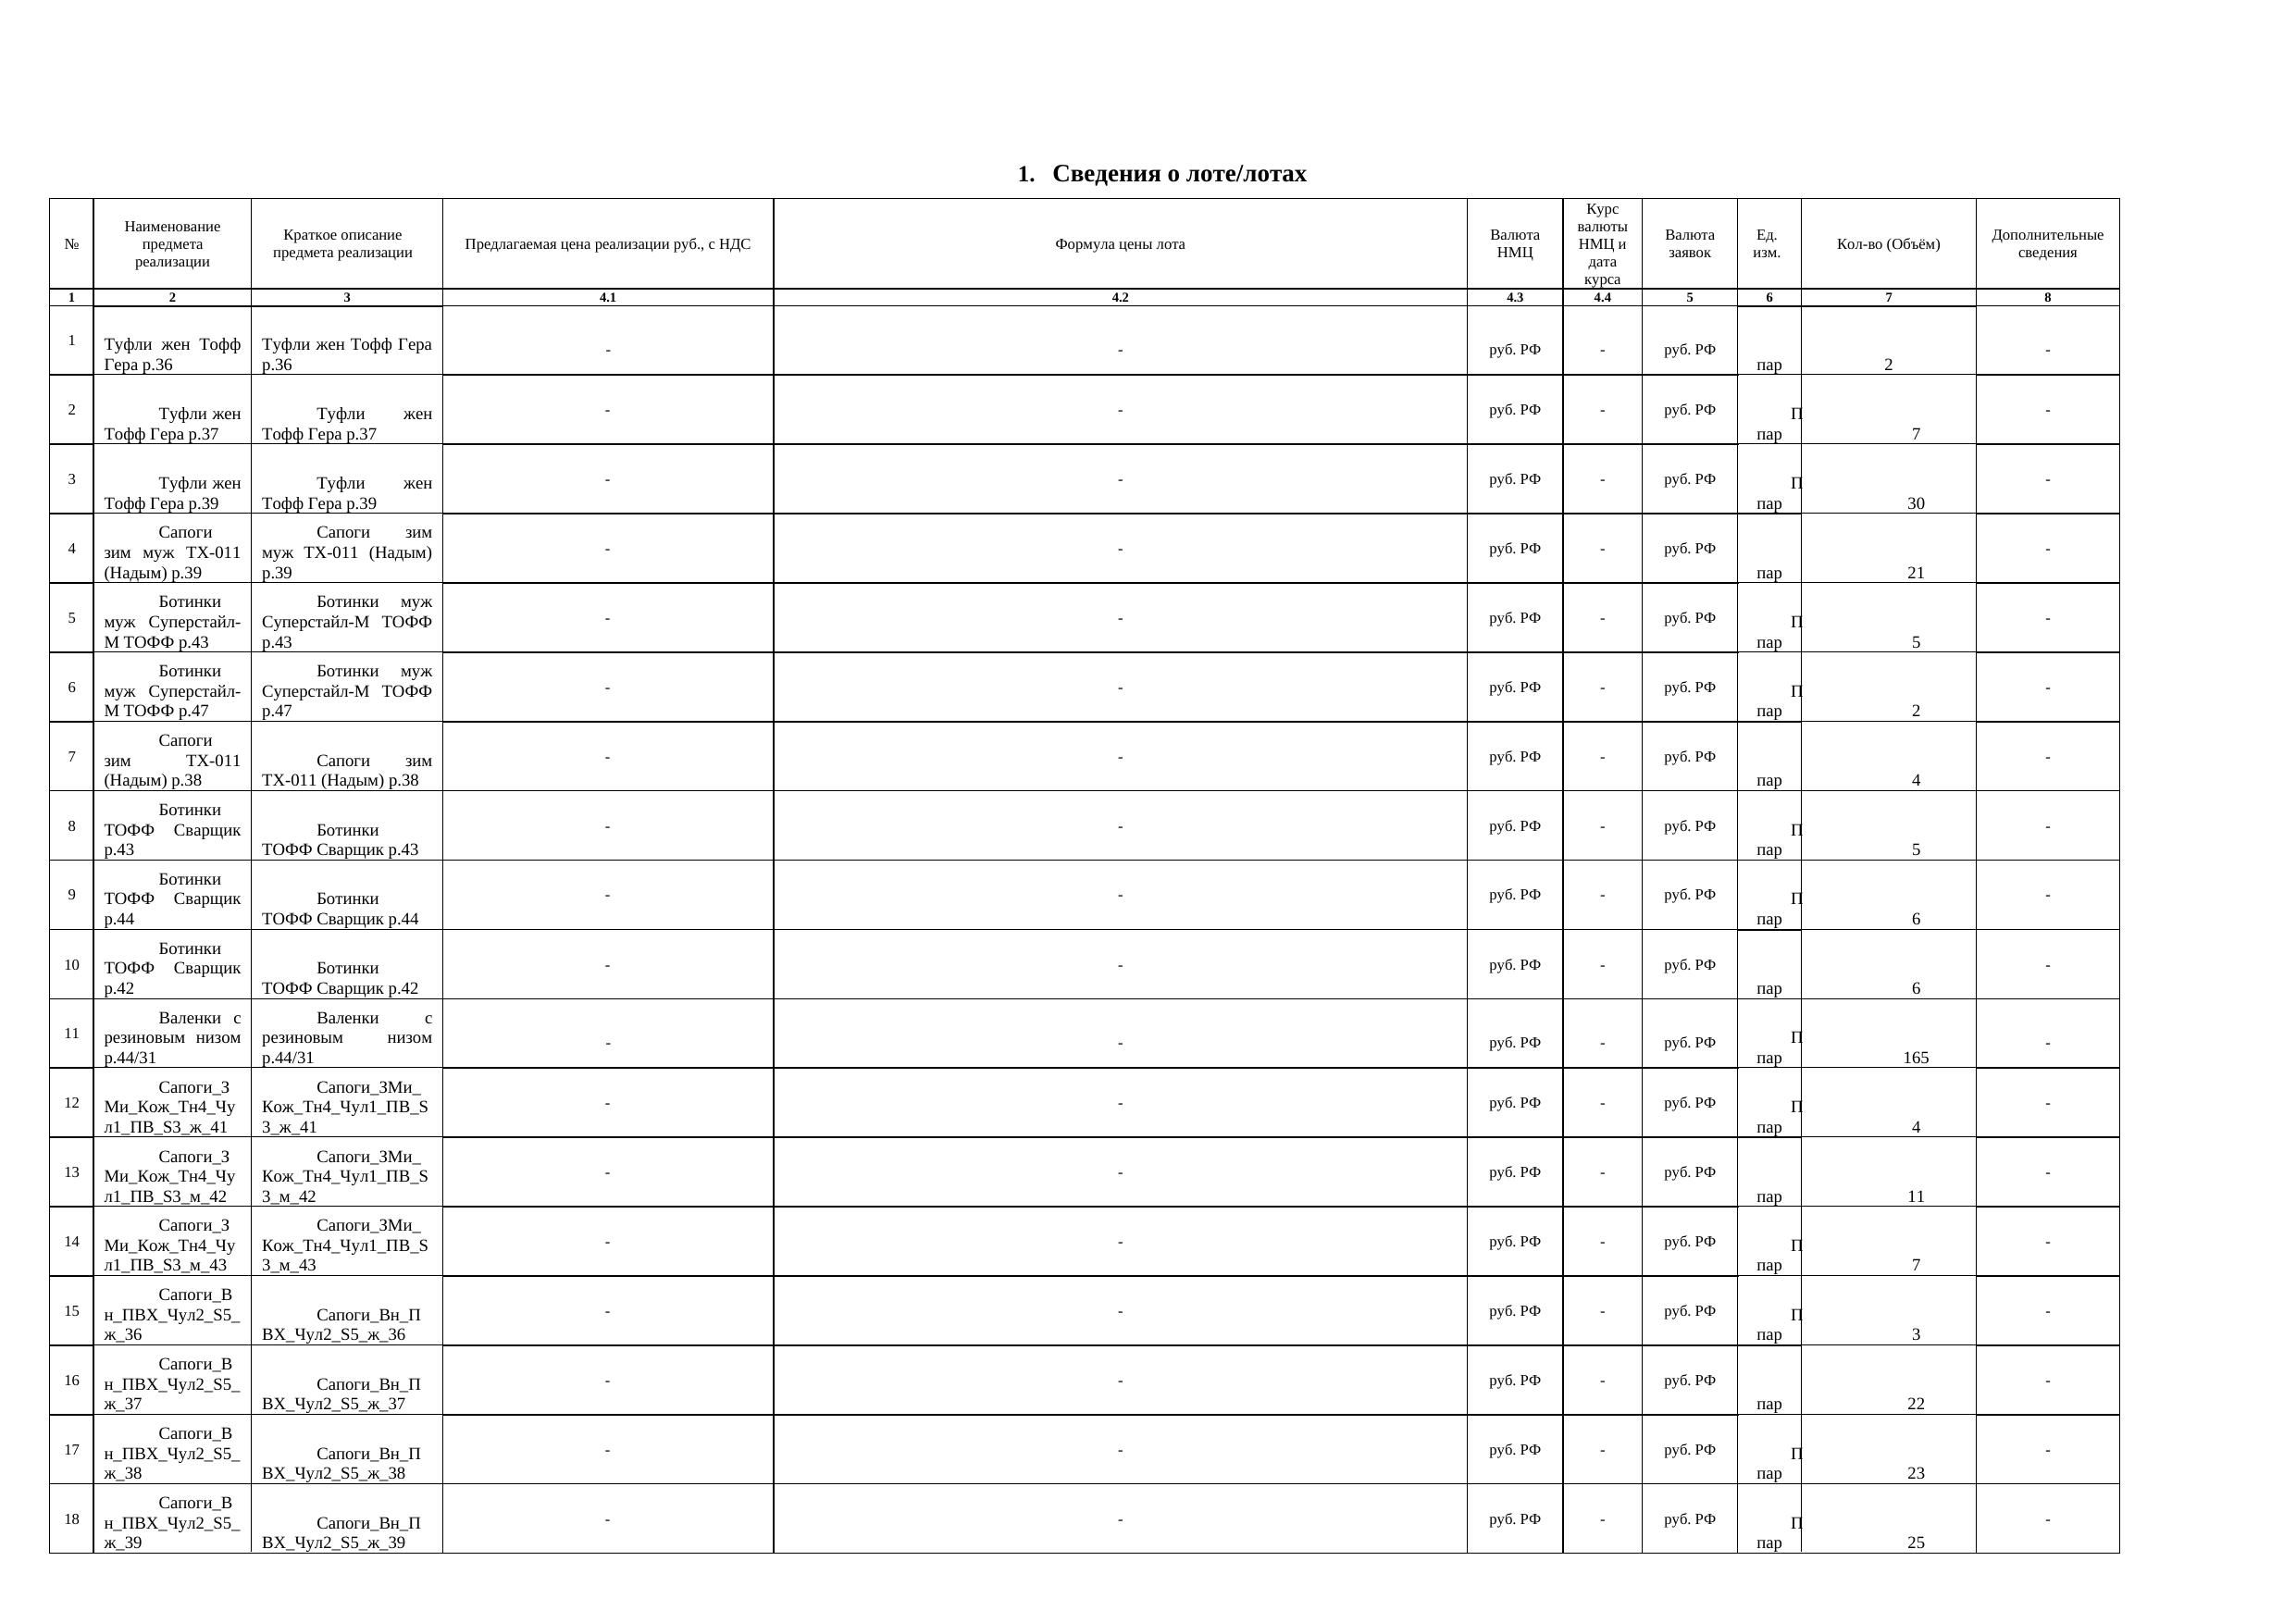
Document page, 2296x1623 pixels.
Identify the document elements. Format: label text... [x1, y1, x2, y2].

table_cell Сапоги_Вн_ПВХ_Чул2_S5_ж_37 [94, 1345, 251, 1414]
table_cell 3 [50, 445, 93, 513]
table_cell - [443, 445, 773, 513]
table_cell Ботинки ТОФФ Сварщик р.43 [252, 791, 442, 860]
table_cell - [775, 1484, 1467, 1553]
table_cell руб. РФ [1468, 653, 1562, 721]
table_cell Ппар [1738, 1207, 1801, 1275]
table_cell - [1564, 653, 1642, 721]
table_cell - [1977, 1484, 2119, 1553]
table_cell - [1977, 445, 2119, 513]
table_cell 4 [1802, 722, 1976, 790]
table_cell - [775, 1416, 1467, 1483]
table_cell Ппар [1738, 583, 1801, 651]
table_cell руб. РФ [1468, 1138, 1562, 1206]
table_cell - [1564, 1069, 1642, 1136]
table_cell руб. РФ [1468, 1069, 1562, 1136]
table_cell руб. РФ [1643, 1069, 1737, 1136]
table_cell - [775, 1208, 1467, 1275]
table_cell Ппар [1738, 999, 1801, 1067]
table_header Ед. изм. [1738, 199, 1801, 288]
table_cell 16 [50, 1346, 93, 1414]
table_cell Сапоги_Вн_ПВХ_Чул2_S5_ж_39 [94, 1484, 252, 1553]
table_header Предлагаемая цена реализации руб., с НДС [443, 199, 773, 288]
table_cell руб. РФ [1643, 653, 1737, 721]
table_cell Сапоги_Вн_ПВХ_Чул2_S5_ж_38 [252, 1415, 442, 1483]
table_cell Сапоги зим муж ТХ-011 (Надым) р.39 [94, 514, 251, 582]
table_cell Сапоги_Вн_ПВХ_Чул2_S5_ж_38 [94, 1415, 251, 1483]
table_cell - [1977, 1346, 2119, 1414]
table_cell - [1977, 723, 2119, 790]
list Сведения о лоте/лотах [84, 158, 2240, 187]
table_cell - [443, 999, 773, 1067]
table_cell Ботинки ТОФФ Сварщик р.42 [94, 930, 251, 997]
table_cell руб. РФ [1643, 930, 1737, 997]
table_cell пар [1738, 1346, 1801, 1414]
table_cell Туфли жен Тофф Гера р.39 [94, 444, 251, 513]
table_header Наименование предмета реализации [94, 199, 251, 288]
table_cell 8 [50, 791, 93, 860]
table_cell - [1564, 723, 1642, 790]
table_cell - [443, 861, 773, 928]
table_cell - [1564, 930, 1642, 997]
table_cell - [1977, 791, 2119, 860]
table_cell - [1977, 1416, 2119, 1483]
table_cell - [443, 723, 773, 790]
table_cell руб. РФ [1468, 1277, 1562, 1344]
table_cell - [1564, 1277, 1642, 1344]
table_cell 7 [50, 723, 93, 790]
table_cell Сапоги_ЗМи_Кож_Тн4_Чул1_ПВ_S3_ж_41 [94, 1068, 251, 1136]
table_cell 1 [50, 306, 93, 374]
table_cell пар [1738, 1138, 1801, 1206]
table_cell Сапоги_Вн_ПВХ_Чул2_S5_ж_36 [252, 1276, 442, 1344]
table_cell - [443, 1277, 773, 1344]
table_cell Сапоги_ЗМи_Кож_Тн4_Чул1_ПВ_S3_м_43 [252, 1207, 442, 1275]
table_cell - [1564, 306, 1642, 374]
table_cell Ботинки муж Суперстайл-М ТОФФ р.47 [252, 652, 442, 721]
table_cell Сапоги зим ТХ-011 (Надым) р.38 [94, 722, 251, 790]
table_header Дополнительные сведения [1977, 199, 2119, 288]
table_header Курс валюты НМЦ и дата курса [1564, 199, 1642, 288]
table_cell - [775, 861, 1467, 928]
table_cell руб. РФ [1643, 723, 1737, 790]
table_cell 1 [50, 290, 93, 304]
table_cell пар [1738, 307, 1801, 374]
table_cell - [1977, 514, 2119, 582]
table_cell - [443, 1069, 773, 1136]
table_cell руб. РФ [1468, 999, 1562, 1067]
table_cell Ппар [1738, 1068, 1801, 1136]
table_cell 2 [50, 376, 93, 443]
table_cell - [1977, 376, 2119, 443]
table_cell 4.4 [1564, 290, 1642, 304]
table_cell 3 [252, 290, 442, 304]
table_cell Ппар [1738, 652, 1801, 721]
table_cell - [443, 1416, 773, 1483]
table_cell - [443, 306, 773, 374]
table_cell - [1564, 999, 1642, 1067]
table_cell Ппар [1738, 444, 1801, 513]
table_cell Ппар [1738, 791, 1801, 860]
table_cell руб. РФ [1643, 1484, 1737, 1553]
table_cell руб. РФ [1643, 791, 1737, 860]
table_cell 5 [1643, 290, 1737, 304]
table_cell руб. РФ [1468, 930, 1562, 997]
table_cell - [1977, 1208, 2119, 1275]
table_cell - [775, 653, 1467, 721]
table_cell руб. РФ [1468, 514, 1562, 582]
table_cell 14 [50, 1208, 93, 1275]
table_cell - [443, 1208, 773, 1275]
table_cell - [443, 791, 773, 860]
table_cell 2 [1802, 652, 1976, 721]
table_cell Ппар [1738, 1415, 1801, 1483]
table_cell руб. РФ [1643, 445, 1737, 513]
table_cell Ппар [1738, 1484, 1801, 1553]
table_header Формула цены лота [775, 199, 1467, 288]
table_cell Сапоги_Вн_ПВХ_Чул2_S5_ж_39 [252, 1484, 442, 1553]
table_cell - [775, 723, 1467, 790]
table_cell - [775, 1138, 1467, 1206]
table_cell 7 [1802, 290, 1976, 304]
table_cell Ботинки муж Суперстайл-М ТОФФ р.43 [94, 583, 251, 651]
table_cell - [443, 653, 773, 721]
table_cell - [1977, 1138, 2119, 1206]
table_cell - [1977, 1277, 2119, 1344]
table_cell 3 [1802, 1276, 1976, 1344]
table_cell 4.2 [775, 290, 1467, 304]
table_cell Сапоги_ЗМи_Кож_Тн4_Чул1_ПВ_S3_м_42 [252, 1137, 442, 1206]
table_cell Ботинки муж Суперстайл-М ТОФФ р.43 [252, 583, 442, 651]
table_cell Сапоги_Вн_ПВХ_Чул2_S5_ж_36 [94, 1276, 251, 1344]
table_header № [50, 199, 93, 288]
table_cell 12 [50, 1069, 93, 1136]
table_cell - [443, 1484, 773, 1553]
table_cell - [1564, 1346, 1642, 1414]
table_cell - [1977, 306, 2119, 374]
table_cell 23 [1802, 1415, 1976, 1483]
table_cell пар [1738, 723, 1801, 790]
table_cell Туфли жен Тофф Гера р.37 [94, 375, 251, 443]
table_cell руб. РФ [1468, 1346, 1562, 1414]
table_cell 30 [1802, 444, 1976, 513]
table_cell 5 [1802, 791, 1976, 860]
table_cell 5 [1802, 583, 1976, 651]
table_cell - [1977, 930, 2119, 997]
table_cell Сапоги_Вн_ПВХ_Чул2_S5_ж_37 [252, 1345, 442, 1414]
table_cell 9 [50, 861, 93, 928]
table_cell 21 [1802, 514, 1976, 582]
table_cell - [1564, 1416, 1642, 1483]
table_cell руб. РФ [1643, 1208, 1737, 1275]
table_cell - [775, 930, 1467, 997]
table_cell - [443, 1346, 773, 1414]
table_cell руб. РФ [1643, 584, 1737, 651]
table_cell руб. РФ [1468, 1208, 1562, 1275]
table_cell Туфли жен Тофф Гера р.37 [252, 375, 442, 443]
table_cell 165 [1802, 999, 1976, 1067]
table_cell 7 [1802, 1207, 1976, 1275]
table_cell - [775, 999, 1467, 1067]
table_cell руб. РФ [1643, 1277, 1737, 1344]
table_cell пар [1738, 931, 1801, 997]
table_cell - [443, 376, 773, 443]
table_cell 11 [1802, 1137, 1976, 1206]
table_cell 2 [1802, 307, 1976, 374]
table_cell Ппар [1738, 1276, 1801, 1344]
table_cell 25 [1801, 1484, 1976, 1553]
table_header Краткое описание предмета реализации [252, 199, 442, 288]
table_cell 11 [50, 999, 93, 1067]
table_cell - [1564, 1208, 1642, 1275]
table_cell руб. РФ [1468, 306, 1562, 374]
table_cell Валенки с резиновым низом р.44/31 [94, 999, 251, 1067]
table_cell - [775, 1069, 1467, 1136]
table_cell - [1564, 376, 1642, 443]
table_cell Сапоги_ЗМи_Кож_Тн4_Чул1_ПВ_S3_м_43 [94, 1207, 251, 1275]
table_cell руб. РФ [1468, 584, 1562, 651]
table_cell 8 [1977, 290, 2119, 304]
table_cell Туфли жен Тофф Гера р.36 [94, 307, 251, 374]
table_cell руб. РФ [1468, 723, 1562, 790]
table_cell 22 [1802, 1345, 1976, 1414]
table_cell 5 [50, 584, 93, 651]
table_cell - [775, 1346, 1467, 1414]
table_cell - [1564, 1138, 1642, 1206]
table_cell Ппар [1738, 375, 1801, 443]
table_cell - [1564, 445, 1642, 513]
table_cell руб. РФ [1643, 999, 1737, 1067]
table_cell руб. РФ [1643, 1346, 1737, 1414]
table_cell - [775, 1277, 1467, 1344]
table_cell 4.3 [1468, 290, 1562, 304]
table_cell - [775, 584, 1467, 651]
table_cell руб. РФ [1643, 514, 1737, 582]
table_cell - [1564, 1484, 1642, 1553]
table_cell Сапоги зим муж ТХ-011 (Надым) р.39 [252, 514, 442, 582]
table_header Кол-во (Объём) [1802, 199, 1976, 288]
table_cell 2 [94, 290, 251, 304]
table_cell руб. РФ [1643, 1138, 1737, 1206]
table_cell - [443, 930, 773, 997]
table_cell 6 [1802, 930, 1976, 997]
table_cell руб. РФ [1643, 306, 1737, 374]
table_cell Ппар [1738, 861, 1801, 928]
table_cell - [775, 376, 1467, 443]
table_cell руб. РФ [1468, 445, 1562, 513]
table_cell 13 [50, 1138, 93, 1206]
table_cell 10 [50, 930, 93, 997]
table_cell 15 [50, 1277, 93, 1344]
table_cell руб. РФ [1468, 376, 1562, 443]
table_cell - [1977, 584, 2119, 651]
table_cell - [1564, 791, 1642, 860]
table_cell 7 [1802, 375, 1976, 443]
table_cell - [775, 791, 1467, 860]
table_cell 6 [1802, 861, 1976, 928]
table_cell 18 [50, 1484, 93, 1553]
table_cell 17 [50, 1416, 93, 1483]
table_cell 4.1 [443, 290, 773, 304]
table_cell - [1564, 861, 1642, 928]
table_cell - [775, 306, 1467, 374]
table_header Валюта НМЦ [1468, 199, 1562, 288]
table_cell пар [1738, 514, 1801, 582]
table_cell руб. РФ [1468, 1484, 1562, 1553]
table_cell руб. РФ [1643, 376, 1737, 443]
table_cell Сапоги зим ТХ-011 (Надым) р.38 [252, 722, 442, 790]
table_cell 6 [50, 653, 93, 721]
table_cell - [1564, 514, 1642, 582]
table_cell - [1977, 999, 2119, 1067]
table_cell руб. РФ [1468, 791, 1562, 860]
table_cell - [443, 514, 773, 582]
table_cell руб. РФ [1643, 861, 1737, 928]
table_cell - [1564, 584, 1642, 651]
table_cell руб. РФ [1468, 1416, 1562, 1483]
table_cell 4 [50, 514, 93, 582]
table_cell - [775, 445, 1467, 513]
table_header Валюта заявок [1643, 199, 1737, 288]
table_cell Ботинки ТОФФ Сварщик р.44 [252, 861, 442, 928]
table_cell Ботинки ТОФФ Сварщик р.42 [252, 930, 442, 997]
table_cell 4 [1802, 1068, 1976, 1136]
table_cell - [443, 1138, 773, 1206]
table_cell Ботинки ТОФФ Сварщик р.44 [94, 861, 251, 928]
table_cell Валенки с резиновым низом р.44/31 [252, 999, 442, 1067]
table_cell - [775, 514, 1467, 582]
table_cell - [443, 584, 773, 651]
table_cell Туфли жен Тофф Гера р.39 [252, 444, 442, 513]
table_cell 6 [1738, 290, 1801, 304]
table_cell Ботинки ТОФФ Сварщик р.43 [94, 791, 251, 860]
table_cell - [1977, 1069, 2119, 1136]
table_cell Туфли жен Тофф Гера р.36 [252, 307, 442, 374]
table_cell руб. РФ [1468, 861, 1562, 928]
table_cell руб. РФ [1643, 1416, 1737, 1483]
table_cell - [1977, 653, 2119, 721]
table_cell - [1977, 861, 2119, 928]
table_cell Сапоги_ЗМи_Кож_Тн4_Чул1_ПВ_S3_м_42 [94, 1137, 251, 1206]
table_cell Сапоги_ЗМи_Кож_Тн4_Чул1_ПВ_S3_ж_41 [252, 1068, 442, 1136]
table_cell Ботинки муж Суперстайл-М ТОФФ р.47 [94, 652, 251, 721]
